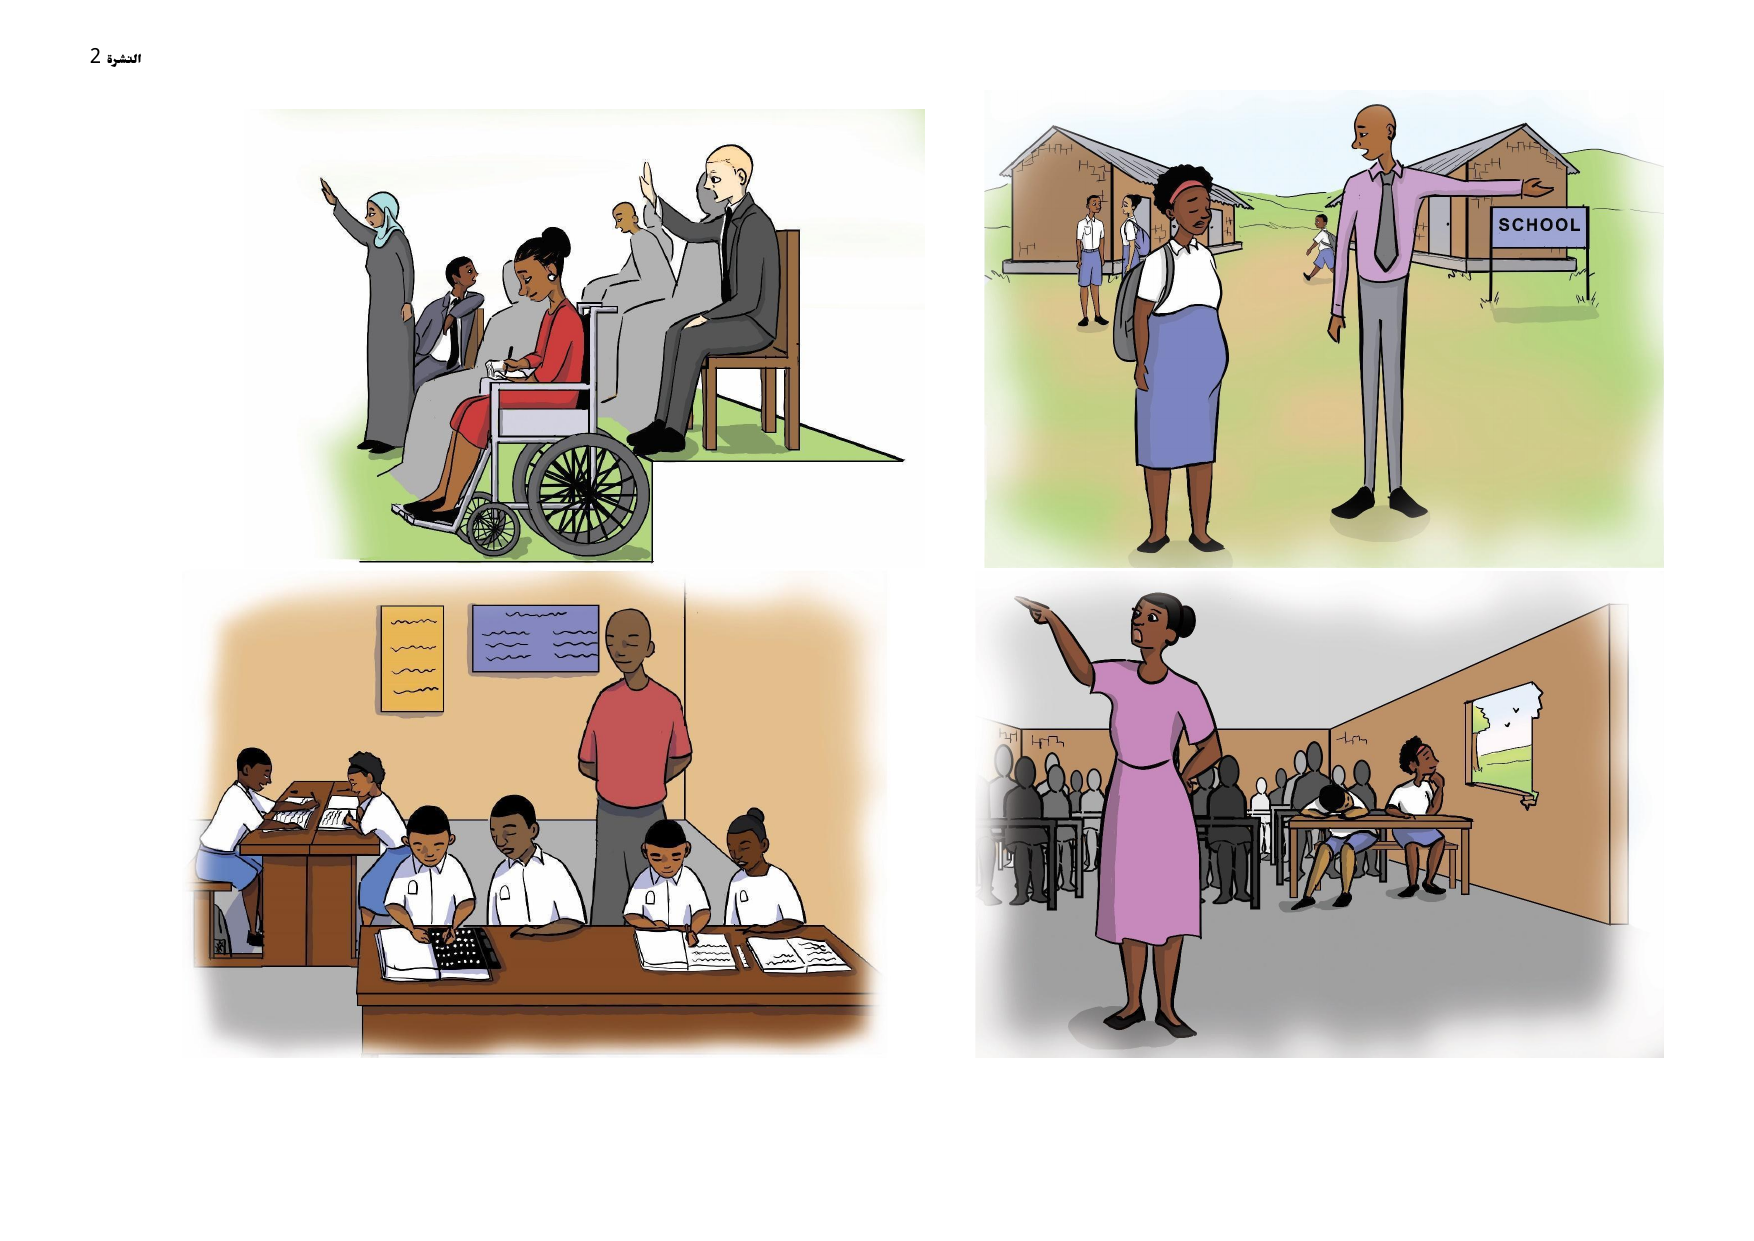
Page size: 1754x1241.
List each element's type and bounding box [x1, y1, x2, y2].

picture [975, 571, 1664, 1058]
picture [181, 109, 925, 1058]
picture [984, 90, 1664, 568]
